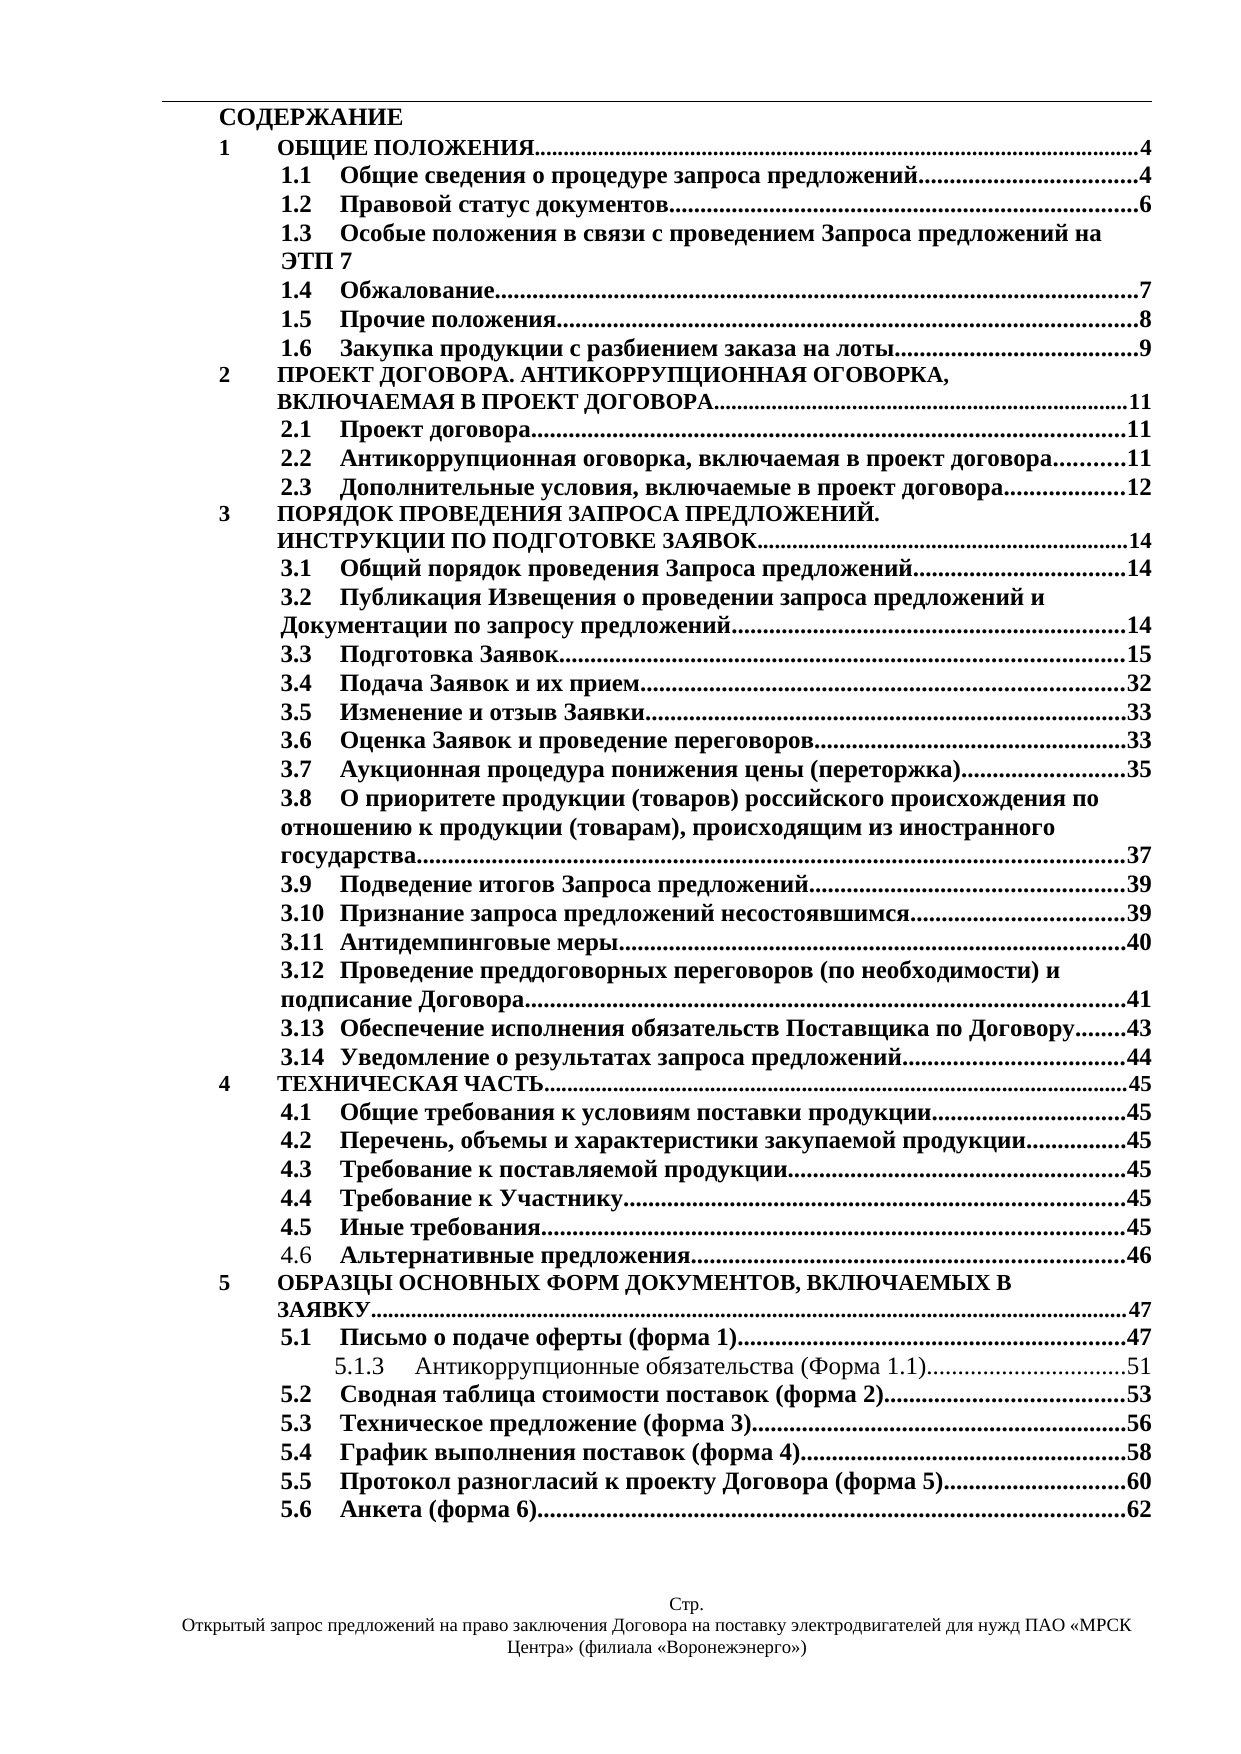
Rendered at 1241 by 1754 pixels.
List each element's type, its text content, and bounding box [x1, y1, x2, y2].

text 1.3 Особые положения в связи с проведением Запроса предложений на ЭТП 7 [280, 218, 1133, 275]
text 1.5 Прочие положения 8 [280, 304, 1133, 333]
text 3.8 О приоритете продукции (товаров) российского происхождения по отношению к продукции (товарам), происходящим из иностранного государства 37 [280, 783, 1133, 869]
text 3.13 Обеспечение исполнения обязательств Поставщика по Договору 43 [280, 1013, 1133, 1042]
text 3.1 Общий порядок проведения Запроса предложений 14 [280, 553, 1133, 582]
text 5.1 Письмо о подаче оферты (форма 1) 47 [280, 1322, 1133, 1351]
text 3.7 Аукционная процедура понижения цены (переторжка) 35 [280, 754, 1133, 783]
text 3.11 Антидемпинговые меры 40 [280, 927, 1133, 956]
text 1 Общие положения 4 [218, 134, 1033, 160]
text 4.3 Требование к поставляемой продукции 45 [280, 1154, 1133, 1183]
text 4.2 Перечень, объемы и характеристики закупаемой продукции 45 [280, 1126, 1133, 1154]
text 3.14 Уведомление о результатах запроса предложений 44 [280, 1042, 1133, 1071]
text 2 Проект Договора. Антикоррупционная оговорка, включаемая в проект договора 11 [218, 361, 1033, 414]
text 5 Образцы основных форм документов, включаемых в Заявку 47 [218, 1269, 1033, 1322]
text 5.3 Техническое предложение (форма 3) 56 [280, 1408, 1133, 1437]
text 3.3 Подготовка Заявок 15 [280, 639, 1133, 668]
text СОДЕРЖАНИЕ [218, 102, 938, 131]
text 3.4 Подача Заявок и их прием 32 [280, 668, 1133, 697]
text 3.10 Признание запроса предложений несостоявшимся 39 [280, 898, 1133, 927]
text 2.2 Антикоррупционная оговорка, включаемая в проект договора 11 [280, 443, 1133, 472]
text 3.5 Изменение и отзыв Заявки 33 [280, 697, 1133, 726]
text 4 Техническая часть 45 [218, 1071, 1033, 1097]
text 5.6 Анкета (форма 6) 62 [280, 1494, 1133, 1523]
text 5.2 Сводная таблица стоимости поставок (форма 2) 53 [280, 1379, 1133, 1408]
text 1.1 Общие сведения о процедуре запроса предложений 4 [280, 160, 1133, 189]
text 4.5 Иные требования 45 [280, 1212, 1133, 1241]
text 3.6 Оценка Заявок и проведение переговоров 33 [280, 726, 1133, 754]
text 5.1.3 Антикоррупционные обязательства (Форма 1.1). 51 [334, 1351, 1144, 1379]
text 3.9 Подведение итогов Запроса предложений 39 [280, 869, 1133, 898]
text 1.6 Закупка продукции с разбиением заказа на лоты 9 [280, 333, 1133, 361]
text 4.6 Альтернативные предложения 46 [280, 1241, 1133, 1269]
text 2.3 Дополнительные условия, включаемые в проект договора 12 [280, 472, 1133, 500]
text 5.5 Протокол разногласий к проекту Договора (форма 5) 60 [280, 1466, 1133, 1494]
text 2.1 Проект договора 11 [280, 414, 1133, 443]
text 1.2 Правовой статус документов 6 [280, 189, 1133, 218]
text 3 Порядок проведения Запроса предложений. Инструкции по подготовке Заявок 14 [218, 500, 1033, 553]
text 4.1 Общие требования к условиям поставки продукции 45 [280, 1097, 1133, 1126]
text 5.4 График выполнения поставок (форма 4) 58 [280, 1437, 1133, 1466]
text 3.12 Проведение преддоговорных переговоров (по необходимости) и подписание Договора 41 [280, 956, 1133, 1013]
text 3.2 Публикация Извещения о проведении запроса предложений и Документации по запросу предложений 14 [280, 582, 1133, 639]
text 1.4 Обжалование 7 [280, 275, 1133, 304]
text 4.4 Требование к Участнику. 45 [280, 1183, 1133, 1212]
